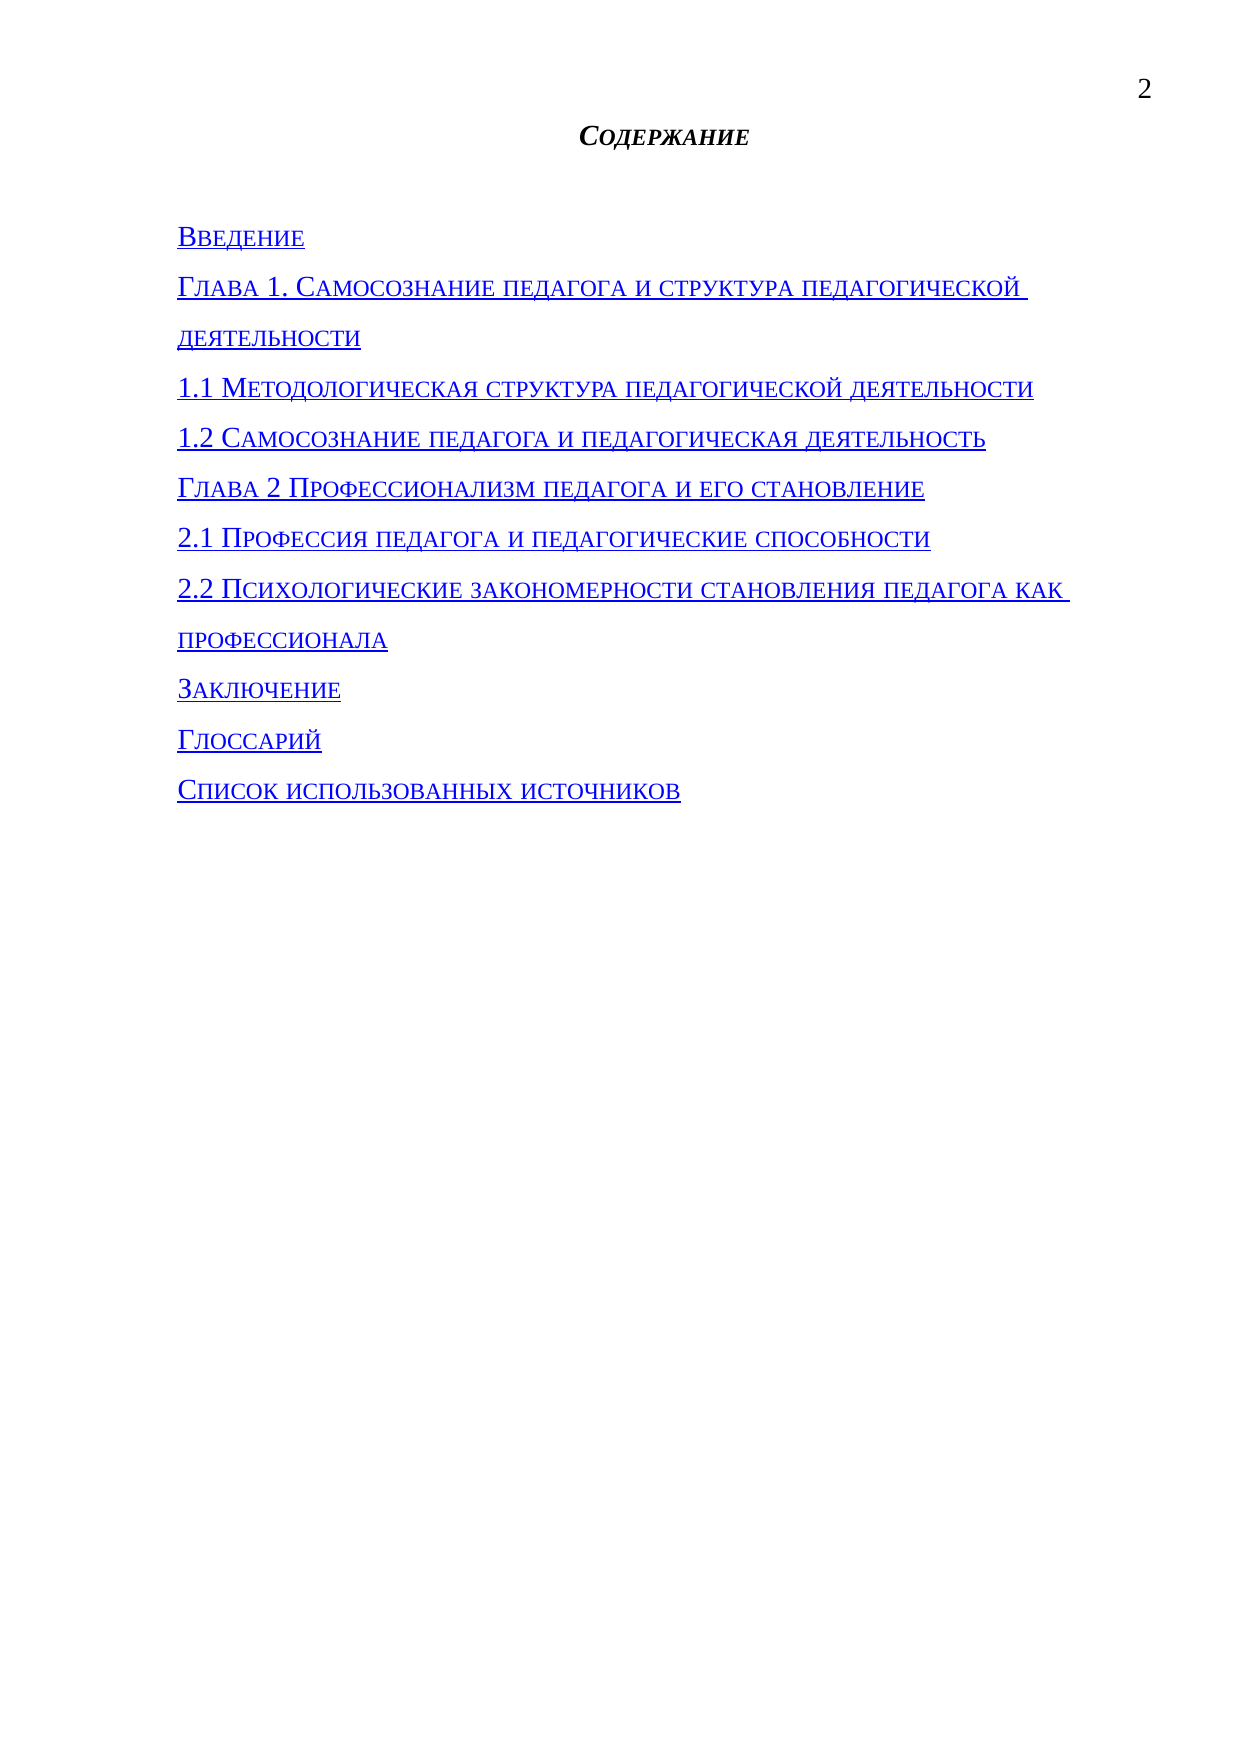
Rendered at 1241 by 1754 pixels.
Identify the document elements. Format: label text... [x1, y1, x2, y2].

text Содержание [177, 118, 1152, 152]
text 1.2 Самосознание педагога и педагогическая деятельность [177, 420, 1152, 453]
text Список использованных источников [177, 772, 1152, 806]
text Глоссарий [177, 722, 1152, 755]
text Введение [177, 219, 1152, 252]
text 1.1 Методологическая структура педагогической деятельности [177, 370, 1152, 403]
text 2.2 Психологические закономерности становления педагога как профессионала [177, 571, 1152, 655]
text Заключение [177, 672, 1152, 705]
text Глава 1. Самосознание педагога и структура педагогической деятельности [177, 269, 1152, 353]
text Глава 2 Профессионализм педагога и его становление [177, 470, 1152, 504]
text 2.1 Профессия педагога и педагогические способности [177, 521, 1152, 554]
